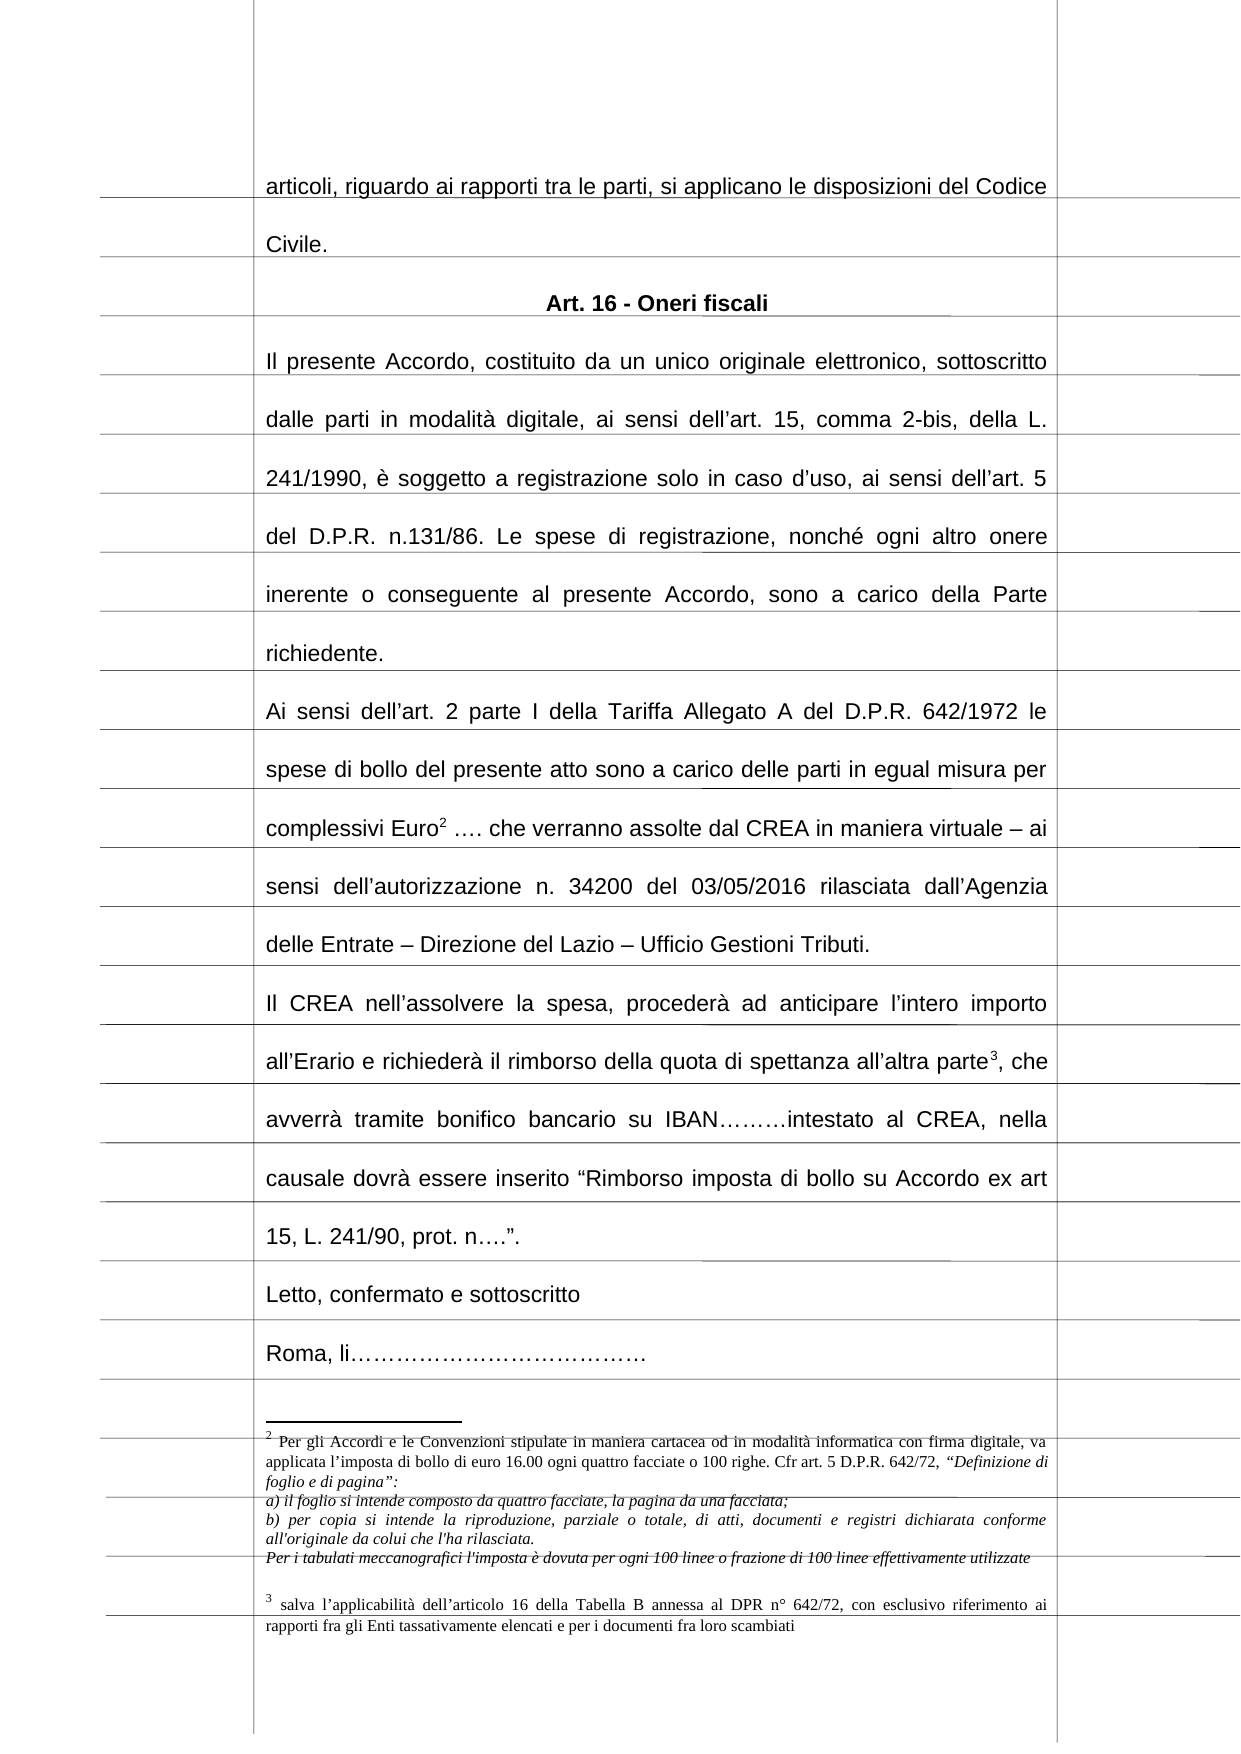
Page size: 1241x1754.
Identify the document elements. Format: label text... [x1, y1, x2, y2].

text Letto, confermato e sottoscritto [266, 1256, 1048, 1314]
text Roma, li………………………………… [266, 1314, 1048, 1373]
text Il CREA nell’assolvere la spesa, procederà ad anticipare l’intero importo all’Erario e richiederà il rimborso della quota di spettanza all’altra parte, che avverrà tramite bonifico bancario su IBAN………intestato al CREA, nella causale dovrà essere inserito “Rimborso imposta di bollo su Accordo ex art 15, L. 241/90, prot. n….”. [266, 964, 1048, 1256]
text Art. 16 - Oneri fiscali [266, 264, 1048, 323]
text Il presente Accordo, costituito da un unico originale elettronico, sottoscritto dalle parti in modalità digitale, ai sensi dell’art. 15, comma 2-bis, della L. 241/1990, è soggetto a registrazione solo in caso d’uso, ai sensi dell’art. 5 del D.P.R. n.131/86. Le spese di registrazione, nonché ogni altro onere inerente o conseguente al presente Accordo, sono a carico della Parte richiedente. [266, 323, 1048, 673]
text Ai sensi dell’art. 2 parte I della Tariffa Allegato A del D.P.R. 642/1972 le spese di bollo del presente atto sono a carico delle parti in egual misura per complessivi Euro …. che verranno assolte dal CREA in maniera virtuale – ai sensi dell’autorizzazione n. 34200 del 03/05/2016 rilasciata dall’Agenzia delle Entrate – Direzione del Lazio – Ufficio Gestioni Tributi. [266, 673, 1048, 964]
